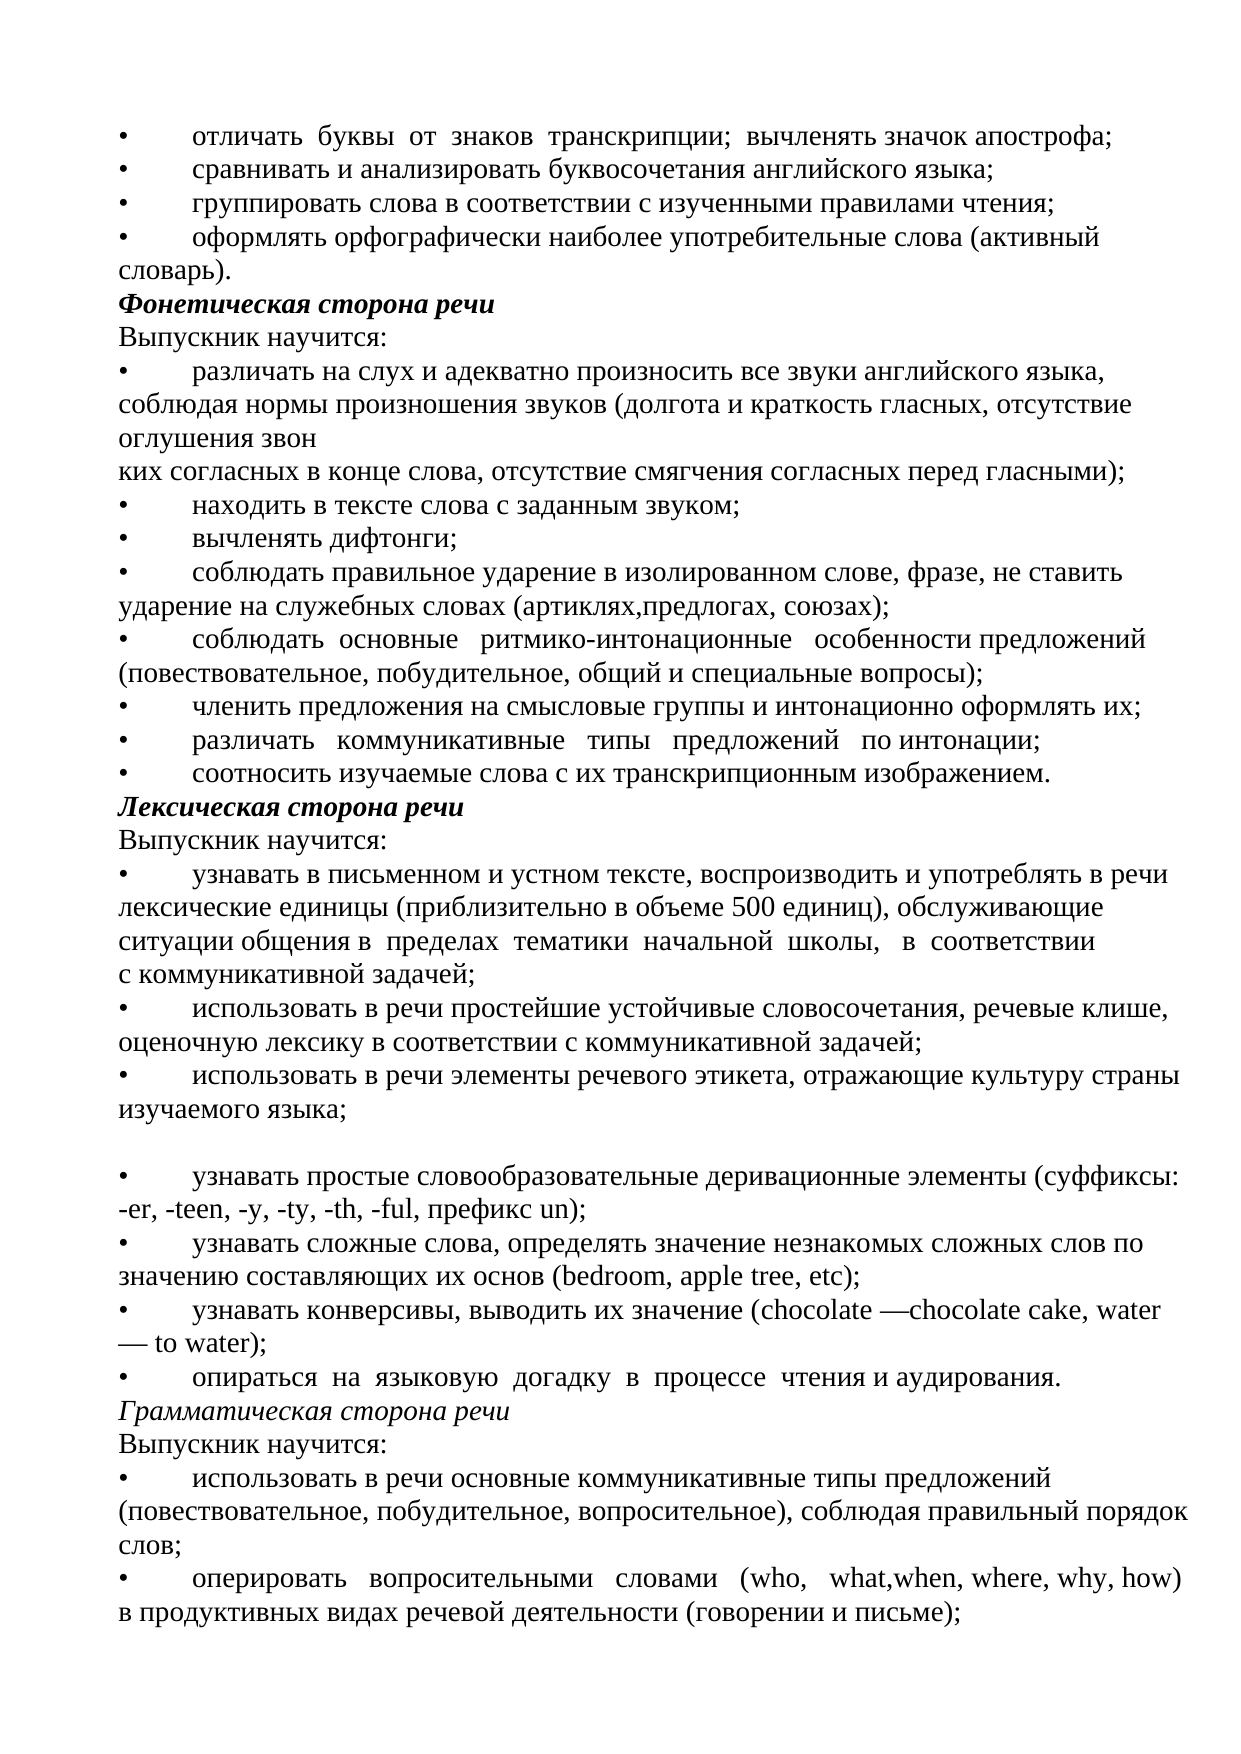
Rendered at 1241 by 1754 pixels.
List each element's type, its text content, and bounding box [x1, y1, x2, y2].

list соотносить изучаемые слова с их транскрипционным изображением. [118, 755, 1196, 789]
list соблюдать правильное ударение в изолированном слове, фразе, не ставить ударение на служебных словах (артиклях,предлогах, союзах); [118, 554, 1196, 621]
list узнавать простые словообразовательные деривационные элементы (суффиксы: -er, -teen, -y, -ty, -th, -ful, префикс un); [118, 1158, 1196, 1225]
list сравнивать и анализировать буквосочетания английского языка; [118, 152, 1196, 185]
list членить предложения на смысловые группы и интонационно оформлять их; [118, 688, 1196, 722]
text Выпускник научится: [118, 1426, 1196, 1460]
list различать на слух и адекватно произносить все звуки английского языка, соблюдая нормы произношения звуков (долгота и краткость гласных, отсутствие оглушения звон ких согласных в конце слова, отсутствие смягчения согласных перед гласными); [118, 353, 1196, 487]
text Грамматическая сторона речи [118, 1393, 1196, 1426]
list оперировать вопросительными словами (who, what,when, where, why, how) в продуктивных видах речевой деятельности (говорении и письме); [118, 1560, 1196, 1627]
text Лексическая сторона речи [118, 789, 1196, 822]
list различать коммуникативные типы предложений по интонации; [118, 722, 1196, 755]
list отличать буквы от знаков транскрипции; вычленять значок апострофа; [118, 118, 1196, 152]
list использовать в речи простейшие устойчивые словосочетания, речевые клише, оценочную лексику в соответствии с коммуникативной задачей; [118, 990, 1196, 1057]
list использовать в речи основные коммуникативные типы предложений (повествовательное, побудительное, вопросительное), соблюдая правильный порядок слов; [118, 1460, 1196, 1560]
text • опираться на языковую догадку в процессе чтения и аудирования. [118, 1359, 1196, 1393]
text Выпускник научится: [118, 319, 1196, 353]
list узнавать сложные слова, определять значение незнакомых сложных слов по значению составляющих их основ (bedroom, apple tree, etc); [118, 1225, 1196, 1292]
list использовать в речи элементы речевого этикета, отражающие культуру страны изучаемого языка; [118, 1057, 1196, 1124]
list находить в тексте слова с заданным звуком; [118, 487, 1196, 521]
list узнавать в письменном и устном тексте, воспроизводить и употреблять в речи лексические единицы (приблизительно в объеме 500 единиц), обслуживающие ситуации общения в пределах тематики начальной школы, в соответствии с коммуникативной задачей; [118, 856, 1196, 990]
text Фонетическая сторона речи [118, 286, 1196, 319]
list группировать слова в соответствии с изученными правилами чтения; [118, 185, 1196, 219]
list соблюдать основные ритмико-интонационные особенности предложений (повествовательное, побудительное, общий и специальные вопросы); [118, 621, 1196, 688]
list вычленять дифтонги; [118, 521, 1196, 554]
text Выпускник научится: [118, 822, 1196, 856]
list узнавать конверсивы, выводить их значение (chocolate —chocolate cake, water — to water); [118, 1292, 1196, 1359]
list оформлять орфографически наиболее употребительные слова (активный словарь). [118, 219, 1196, 286]
